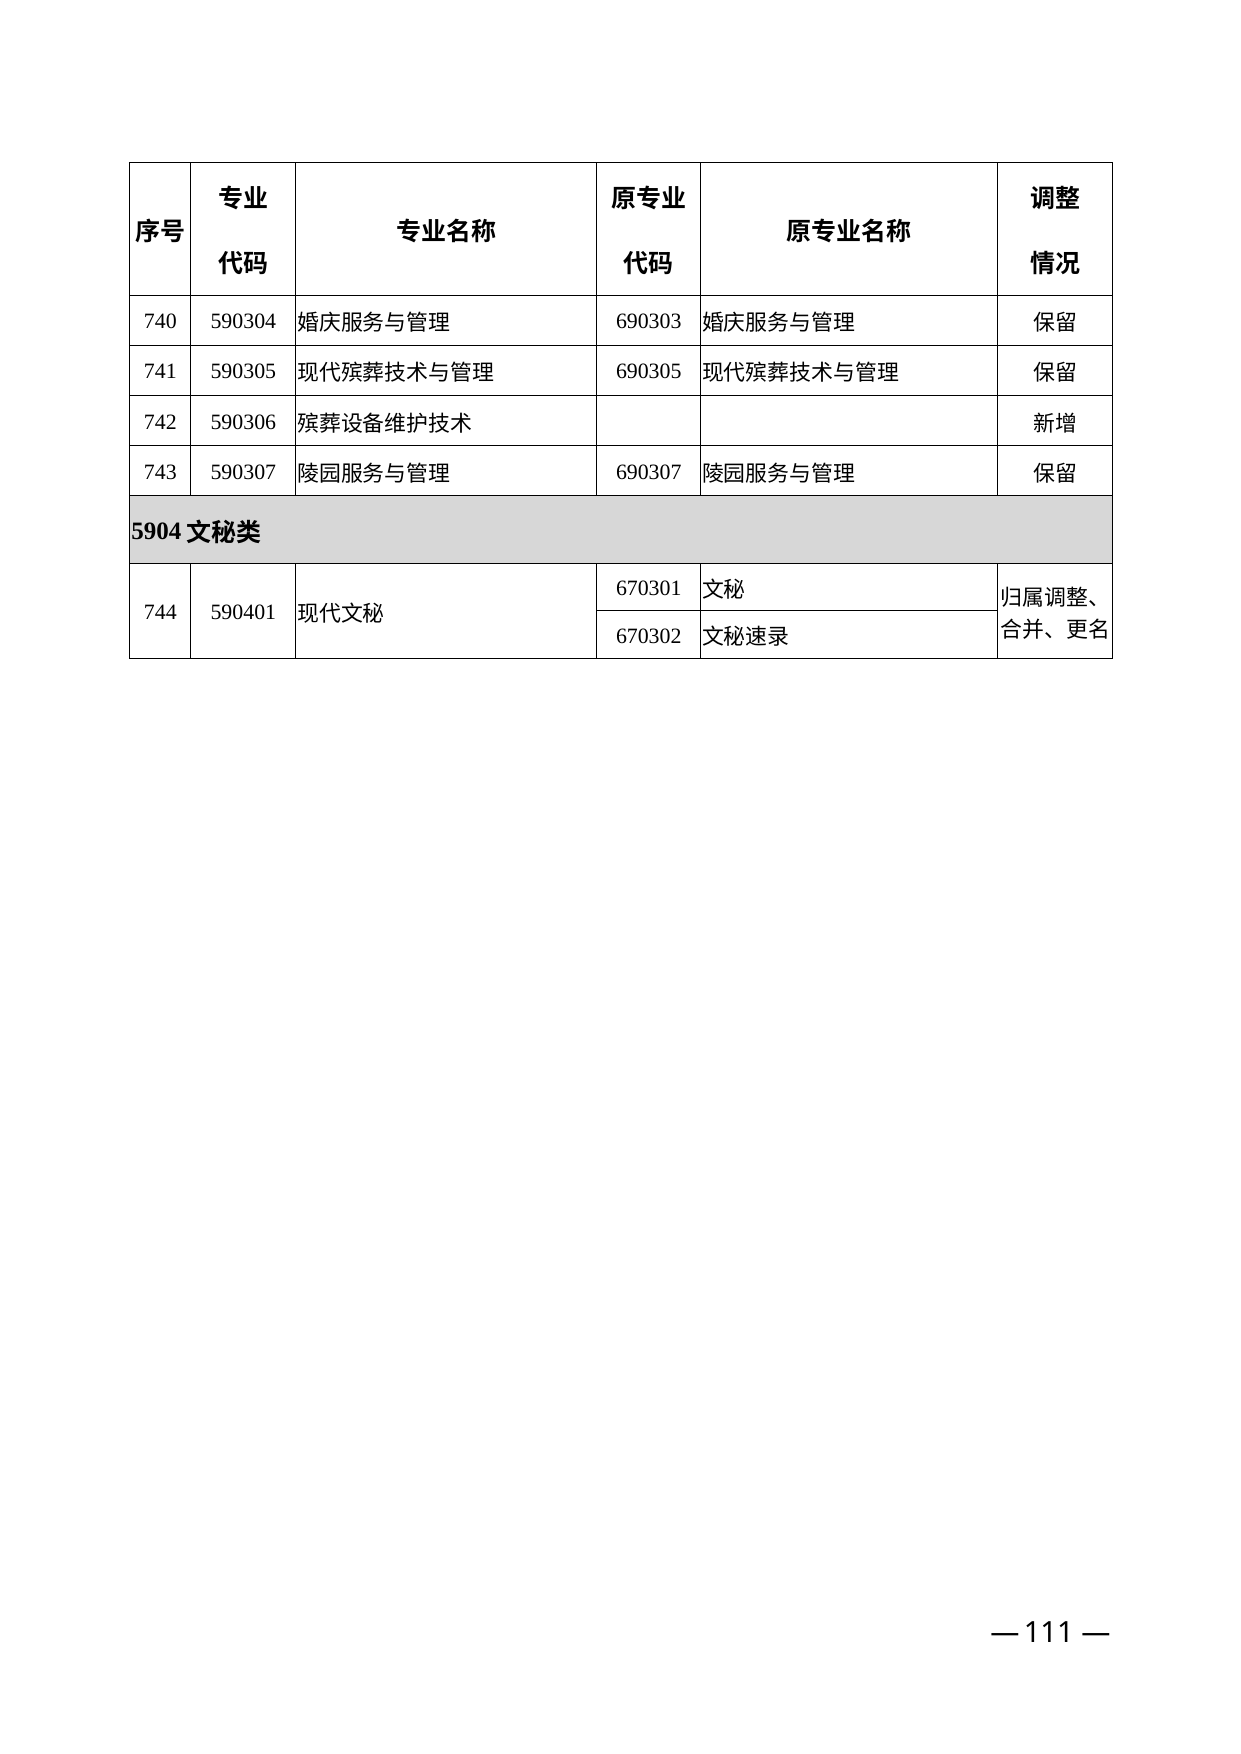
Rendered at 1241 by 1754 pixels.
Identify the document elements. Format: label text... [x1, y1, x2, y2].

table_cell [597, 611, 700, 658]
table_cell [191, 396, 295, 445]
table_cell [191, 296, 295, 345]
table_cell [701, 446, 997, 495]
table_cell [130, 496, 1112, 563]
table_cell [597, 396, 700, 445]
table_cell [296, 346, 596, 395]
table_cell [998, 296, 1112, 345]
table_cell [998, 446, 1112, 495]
table_header 原专业名称 [701, 163, 997, 294]
table_header 调整 情况 [998, 163, 1112, 294]
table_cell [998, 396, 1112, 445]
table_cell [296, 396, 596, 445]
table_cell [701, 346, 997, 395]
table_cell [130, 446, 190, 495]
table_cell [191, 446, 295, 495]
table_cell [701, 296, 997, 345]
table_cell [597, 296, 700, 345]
table_header 专业 代码 [191, 163, 295, 294]
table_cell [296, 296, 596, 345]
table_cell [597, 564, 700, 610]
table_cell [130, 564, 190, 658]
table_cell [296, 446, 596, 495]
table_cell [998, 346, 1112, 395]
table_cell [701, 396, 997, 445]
table_header 专业名称 [296, 163, 596, 294]
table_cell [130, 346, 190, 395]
table_header 原专业 代码 [597, 163, 700, 294]
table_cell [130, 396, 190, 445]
table_header 序号 [130, 163, 190, 294]
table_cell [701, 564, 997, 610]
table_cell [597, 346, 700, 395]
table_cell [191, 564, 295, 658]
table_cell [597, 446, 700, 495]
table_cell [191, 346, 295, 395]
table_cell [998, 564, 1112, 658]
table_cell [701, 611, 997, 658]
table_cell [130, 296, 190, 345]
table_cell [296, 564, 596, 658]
